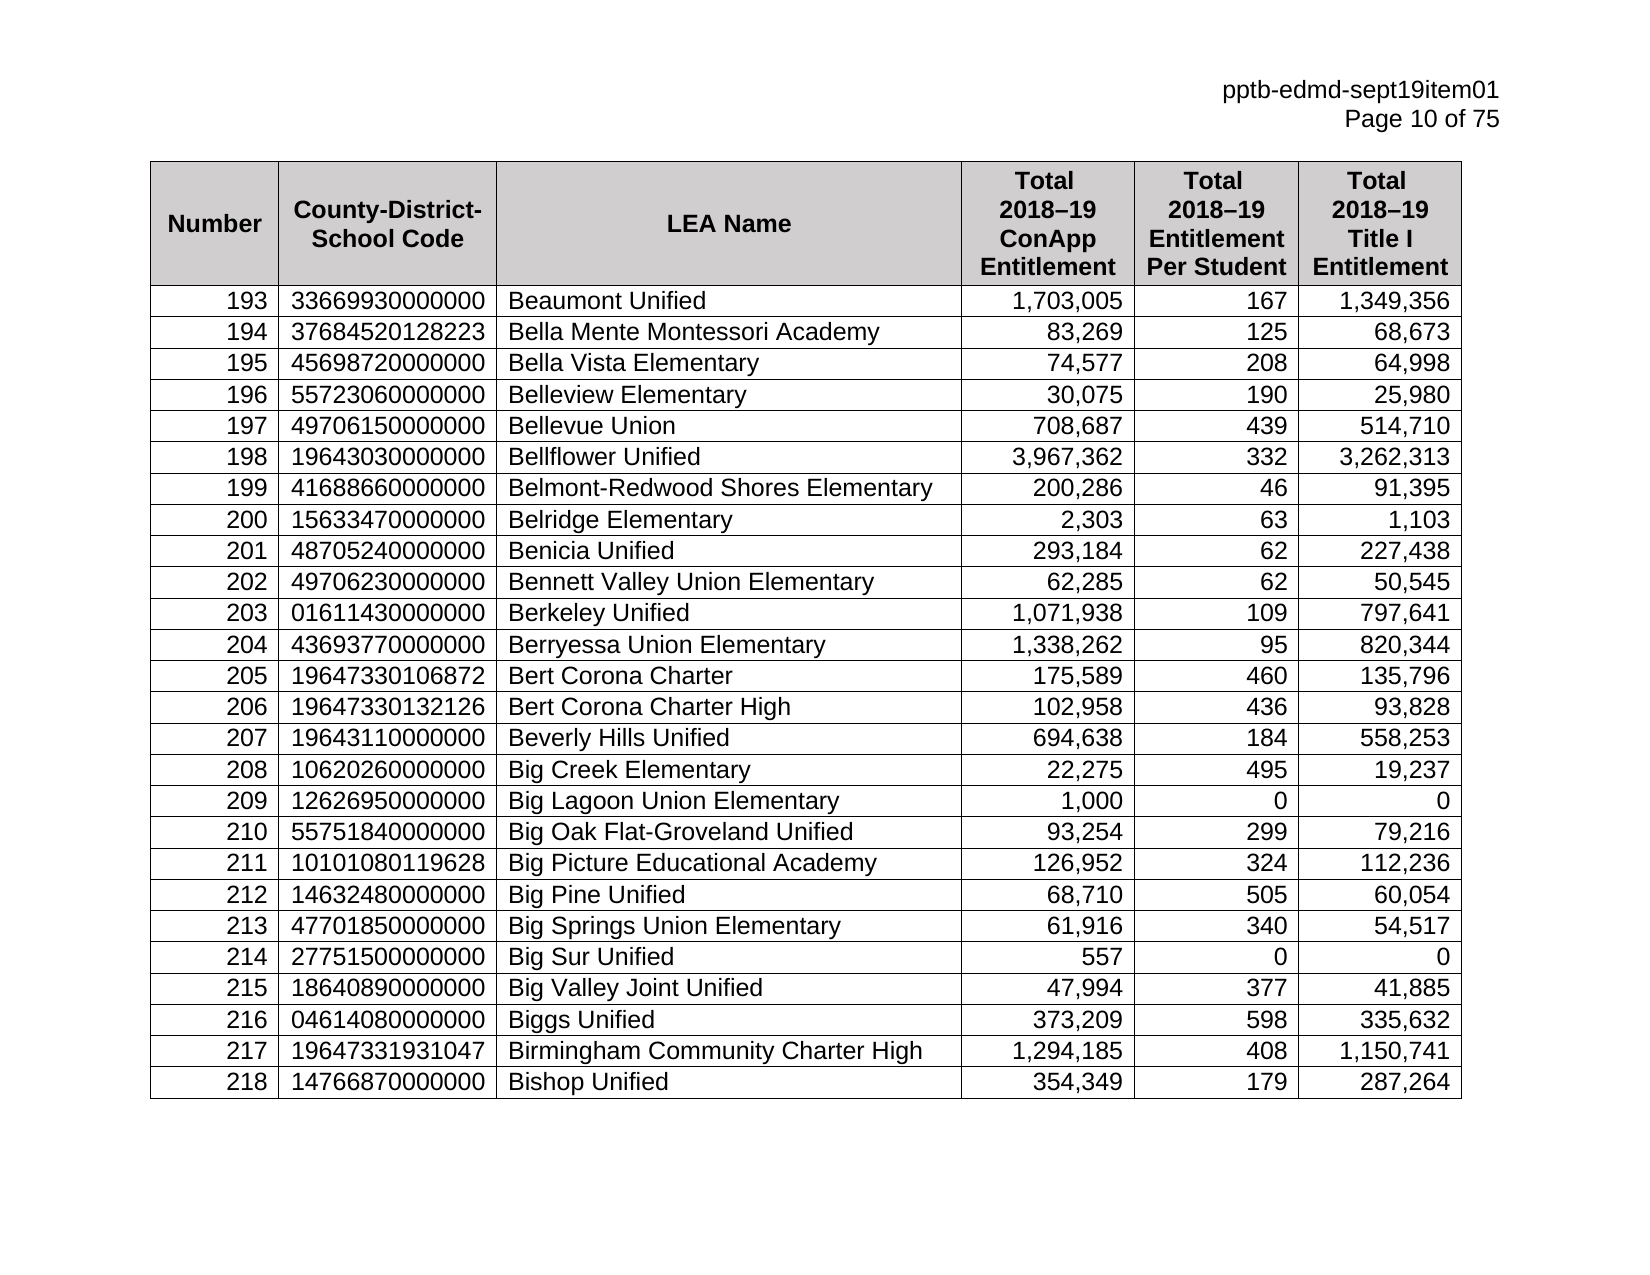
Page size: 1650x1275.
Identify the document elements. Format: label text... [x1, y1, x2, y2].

table_cell 199 [151, 474, 278, 504]
table_cell 55751840000000 [279, 817, 496, 847]
table_cell 12626950000000 [279, 786, 496, 816]
table_cell 33669930000000 [279, 286, 496, 316]
table_cell 135,796 [1299, 661, 1461, 691]
table_cell 1,349,356 [1299, 286, 1461, 316]
table_cell 45698720000000 [279, 349, 496, 379]
table_cell 184 [1135, 724, 1298, 754]
table_cell Big Picture Educational Academy [497, 849, 961, 879]
table_cell 495 [1135, 755, 1298, 785]
table_cell 1,703,005 [962, 286, 1134, 316]
table_cell 287,264 [1299, 1067, 1461, 1097]
table_cell 68,673 [1299, 317, 1461, 347]
table_cell 2,303 [962, 505, 1134, 535]
table_cell 41688660000000 [279, 474, 496, 504]
table_cell 79,216 [1299, 817, 1461, 847]
table_cell 3,262,313 [1299, 442, 1461, 472]
table_cell 25,980 [1299, 380, 1461, 410]
table_cell 54,517 [1299, 911, 1461, 941]
table_cell 125 [1135, 317, 1298, 347]
table_cell 217 [151, 1036, 278, 1066]
table_cell 194 [151, 317, 278, 347]
table_cell 10620260000000 [279, 755, 496, 785]
table_cell Bellflower Unified [497, 442, 961, 472]
table_header County-District-School Code [279, 162, 496, 285]
table_cell 408 [1135, 1036, 1298, 1066]
table_cell 49706150000000 [279, 411, 496, 441]
table_cell 208 [1135, 349, 1298, 379]
table_cell 112,236 [1299, 849, 1461, 879]
table_cell 354,349 [962, 1067, 1134, 1097]
table_cell Bert Corona Charter High [497, 692, 961, 722]
table_cell Bert Corona Charter [497, 661, 961, 691]
table_cell Big Springs Union Elementary [497, 911, 961, 941]
table_cell 214 [151, 942, 278, 972]
table_cell 46 [1135, 474, 1298, 504]
table_cell 0 [1135, 786, 1298, 816]
table_cell 62 [1135, 567, 1298, 597]
table_cell 190 [1135, 380, 1298, 410]
table_cell 49706230000000 [279, 567, 496, 597]
table_cell 213 [151, 911, 278, 941]
table_cell 83,269 [962, 317, 1134, 347]
table_cell 55723060000000 [279, 380, 496, 410]
table_cell 195 [151, 349, 278, 379]
table_cell 193 [151, 286, 278, 316]
table_cell Bella Mente Montessori Academy [497, 317, 961, 347]
table_cell Bishop Unified [497, 1067, 961, 1097]
table_cell Biggs Unified [497, 1005, 961, 1035]
table_cell Beaumont Unified [497, 286, 961, 316]
table_cell 43693770000000 [279, 630, 496, 660]
table_cell 74,577 [962, 349, 1134, 379]
table_cell 175,589 [962, 661, 1134, 691]
table_cell 694,638 [962, 724, 1134, 754]
table_cell Bella Vista Elementary [497, 349, 961, 379]
table_cell 01611430000000 [279, 599, 496, 629]
table_cell 293,184 [962, 536, 1134, 566]
table_cell 62 [1135, 536, 1298, 566]
table_cell 203 [151, 599, 278, 629]
table_cell Benicia Unified [497, 536, 961, 566]
table_cell 0 [1135, 942, 1298, 972]
table_cell 299 [1135, 817, 1298, 847]
table_cell 204 [151, 630, 278, 660]
table_cell Bennett Valley Union Elementary [497, 567, 961, 597]
table_cell 167 [1135, 286, 1298, 316]
table_cell 19647330106872 [279, 661, 496, 691]
table_cell 377 [1135, 974, 1298, 1004]
table_cell 15633470000000 [279, 505, 496, 535]
table_cell Beverly Hills Unified [497, 724, 961, 754]
table_cell 460 [1135, 661, 1298, 691]
table_cell 91,395 [1299, 474, 1461, 504]
table_cell 19643110000000 [279, 724, 496, 754]
table_cell 197 [151, 411, 278, 441]
table_cell 797,641 [1299, 599, 1461, 629]
table_cell 14632480000000 [279, 880, 496, 910]
table_cell 19643030000000 [279, 442, 496, 472]
table_cell 196 [151, 380, 278, 410]
table_cell 30,075 [962, 380, 1134, 410]
table_cell Big Sur Unified [497, 942, 961, 972]
table_cell 61,916 [962, 911, 1134, 941]
table_cell 200,286 [962, 474, 1134, 504]
table_cell 0 [1299, 786, 1461, 816]
table_cell 557 [962, 942, 1134, 972]
table_cell 47701850000000 [279, 911, 496, 941]
table_cell Bellevue Union [497, 411, 961, 441]
table_cell 10101080119628 [279, 849, 496, 879]
table_cell 1,103 [1299, 505, 1461, 535]
table_cell Big Pine Unified [497, 880, 961, 910]
table_cell Belleview Elementary [497, 380, 961, 410]
table_cell Big Creek Elementary [497, 755, 961, 785]
table_cell 0 [1299, 942, 1461, 972]
table_cell 1,071,938 [962, 599, 1134, 629]
table_cell 27751500000000 [279, 942, 496, 972]
table_cell 47,994 [962, 974, 1134, 1004]
table_cell 514,710 [1299, 411, 1461, 441]
table_header Total 2018–19 Entitlement Per Student [1135, 162, 1298, 285]
table_header Number [151, 162, 278, 285]
table_cell 201 [151, 536, 278, 566]
table_cell 04614080000000 [279, 1005, 496, 1035]
table_cell 332 [1135, 442, 1298, 472]
table_header Total 2018–19 Title I Entitlement [1299, 162, 1461, 285]
table_cell 207 [151, 724, 278, 754]
table_cell 22,275 [962, 755, 1134, 785]
table_cell 202 [151, 567, 278, 597]
table_cell 211 [151, 849, 278, 879]
table_cell 126,952 [962, 849, 1134, 879]
table_cell 48705240000000 [279, 536, 496, 566]
table_header Total 2018–19 ConApp Entitlement [962, 162, 1134, 285]
table_cell 102,958 [962, 692, 1134, 722]
table_cell 373,209 [962, 1005, 1134, 1035]
table_cell 63 [1135, 505, 1298, 535]
table_cell 1,338,262 [962, 630, 1134, 660]
table_cell 18640890000000 [279, 974, 496, 1004]
table_cell 335,632 [1299, 1005, 1461, 1035]
table_cell 68,710 [962, 880, 1134, 910]
table_cell 179 [1135, 1067, 1298, 1097]
table_cell Berryessa Union Elementary [497, 630, 961, 660]
table_cell 109 [1135, 599, 1298, 629]
table_cell Berkeley Unified [497, 599, 961, 629]
table_cell 505 [1135, 880, 1298, 910]
table_header LEA Name [497, 162, 961, 285]
table_cell 209 [151, 786, 278, 816]
table_cell 1,150,741 [1299, 1036, 1461, 1066]
table_cell 439 [1135, 411, 1298, 441]
table_cell 19647330132126 [279, 692, 496, 722]
table_cell Birmingham Community Charter High [497, 1036, 961, 1066]
table_cell 93,828 [1299, 692, 1461, 722]
table_cell 206 [151, 692, 278, 722]
table_cell 41,885 [1299, 974, 1461, 1004]
table_cell 62,285 [962, 567, 1134, 597]
table_cell 37684520128223 [279, 317, 496, 347]
table_cell Big Lagoon Union Elementary [497, 786, 961, 816]
table_cell 1,294,185 [962, 1036, 1134, 1066]
table_cell Big Valley Joint Unified [497, 974, 961, 1004]
table_cell 598 [1135, 1005, 1298, 1035]
table_cell 218 [151, 1067, 278, 1097]
table_cell 210 [151, 817, 278, 847]
table_cell 93,254 [962, 817, 1134, 847]
table_cell 216 [151, 1005, 278, 1035]
table_cell Belmont-Redwood Shores Elementary [497, 474, 961, 504]
table_cell Big Oak Flat-Groveland Unified [497, 817, 961, 847]
table_cell 212 [151, 880, 278, 910]
table_cell 14766870000000 [279, 1067, 496, 1097]
table_cell 324 [1135, 849, 1298, 879]
table_cell 558,253 [1299, 724, 1461, 754]
table_cell 227,438 [1299, 536, 1461, 566]
table_cell 215 [151, 974, 278, 1004]
table_cell 436 [1135, 692, 1298, 722]
table_cell 19,237 [1299, 755, 1461, 785]
table_cell 1,000 [962, 786, 1134, 816]
table_cell 19647331931047 [279, 1036, 496, 1066]
table_cell 820,344 [1299, 630, 1461, 660]
table_cell 3,967,362 [962, 442, 1134, 472]
table_cell 708,687 [962, 411, 1134, 441]
table_cell 198 [151, 442, 278, 472]
table_cell 340 [1135, 911, 1298, 941]
table_cell 60,054 [1299, 880, 1461, 910]
table_cell 205 [151, 661, 278, 691]
table_cell Belridge Elementary [497, 505, 961, 535]
table_cell 200 [151, 505, 278, 535]
table_cell 50,545 [1299, 567, 1461, 597]
table_cell 64,998 [1299, 349, 1461, 379]
table_cell 95 [1135, 630, 1298, 660]
table_cell 208 [151, 755, 278, 785]
